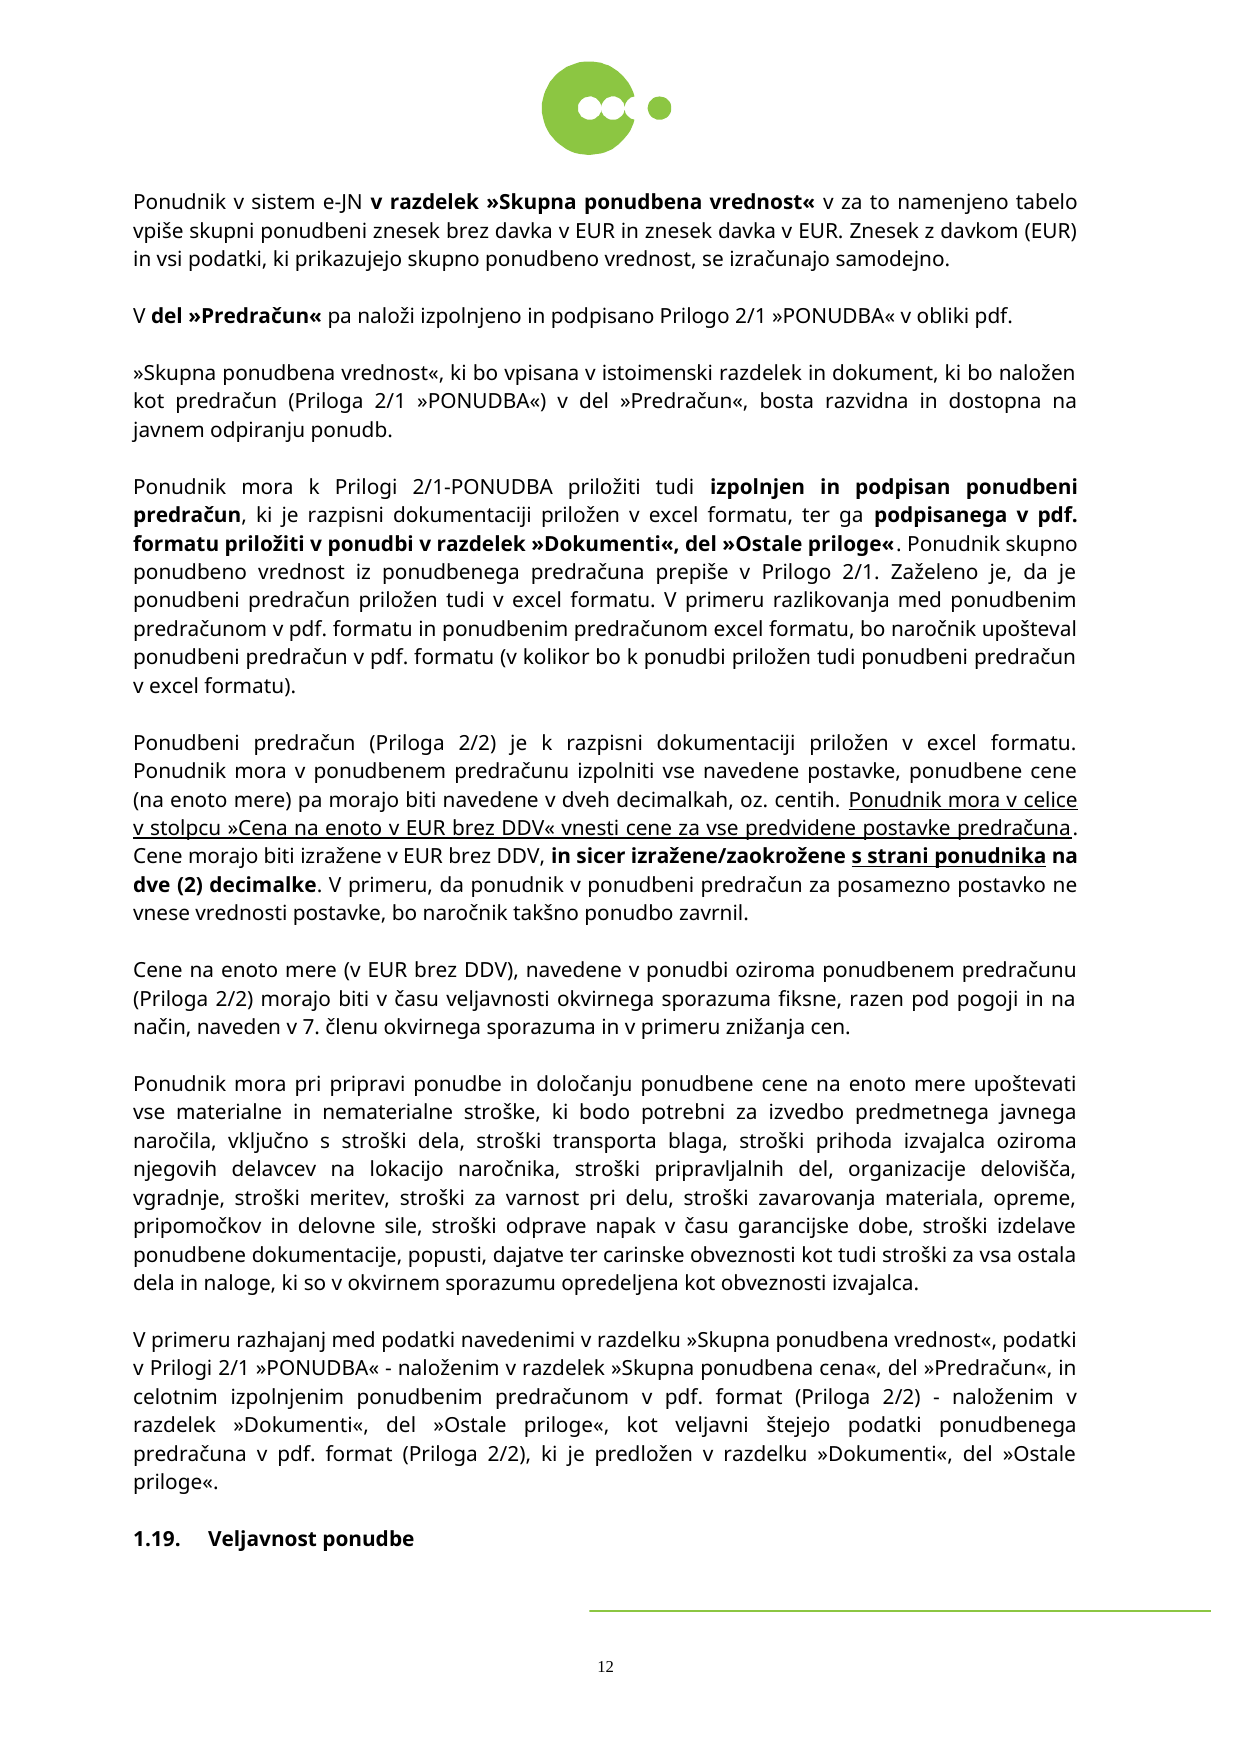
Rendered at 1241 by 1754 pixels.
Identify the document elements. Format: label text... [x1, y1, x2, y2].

text V primeru razhajanj med podatki navedenimi v razdelku »Skupna ponudbena vrednost«, podatki v Prilogi 2/1 »PONUDBA« - naloženim v razdelek »Skupna ponudbena cena«, del »Predračun«, in celotnim izpolnjenim ponudbenim predračunom v pdf. format (Priloga 2/2) - naloženim v razdelek »Dokumenti«, del »Ostale priloge«, kot veljavni štejejo podatki ponudbenega predračuna v pdf. format (Priloga 2/2), ki je predložen v razdelku »Dokumenti«, del »Ostale priloge«. [133, 1325, 1078, 1496]
text Ponudnik v sistem e-JN v razdelek »Skupna ponudbena vrednost« v za to namenjeno tabelo vpiše skupni ponudbeni znesek brez davka v EUR in znesek davka v EUR. Znesek z davkom (EUR) in vsi podatki, ki prikazujejo skupno ponudbeno vrednost, se izračunajo samodejno. [133, 187, 1078, 273]
text Cene na enoto mere (v EUR brez DDV), navedene v ponudbi oziroma ponudbenem predračunu (Priloga 2/2) morajo biti v času veljavnosti okvirnega sporazuma fiksne, razen pod pogoji in na način, naveden v 7. členu okvirnega sporazuma in v primeru znižanja cen. [133, 955, 1078, 1041]
list Veljavnost ponudbe [133, 1524, 1078, 1552]
text Ponudbeni predračun (Priloga 2/2) je k razpisni dokumentaciji priložen v excel formatu. Ponudnik mora v ponudbenem predračunu izpolniti vse navedene postavke, ponudbene cene (na enoto mere) pa morajo biti navedene v dveh decimalkah, oz. centih. Ponudnik mora v celice v stolpcu »Cena na enoto v EUR brez DDV« vnesti cene za vse predvidene postavke predračuna. Cene morajo biti izražene v EUR brez DDV, in sicer izražene/zaokrožene s strani ponudnika na dve (2) decimalke. V primeru, da ponudnik v ponudbeni predračun za posamezno postavko ne vnese vrednosti postavke, bo naročnik takšno ponudbo zavrnil. [133, 728, 1078, 927]
text Ponudnik mora pri pripravi ponudbe in določanju ponudbene cene na enoto mere upoštevati vse materialne in nematerialne stroške, ki bodo potrebni za izvedbo predmetnega javnega naročila, vključno s stroški dela, stroški transporta blaga, stroški prihoda izvajalca oziroma njegovih delavcev na lokacijo naročnika, stroški pripravljalnih del, organizacije delovišča, vgradnje, stroški meritev, stroški za varnost pri delu, stroški zavarovanja materiala, opreme, pripomočkov in delovne sile, stroški odprave napak v času garancijske dobe, stroški izdelave ponudbene dokumentacije, popusti, dajatve ter carinske obveznosti kot tudi stroški za vsa ostala dela in naloge, ki so v okvirnem sporazumu opredeljena kot obveznosti izvajalca. [133, 1069, 1078, 1297]
text V del »Predračun« pa naloži izpolnjeno in podpisano Prilogo 2/1 »PONUDBA« v obliki pdf. [133, 301, 1078, 330]
text »Skupna ponudbena vrednost«, ki bo vpisana v istoimenski razdelek in dokument, ki bo naložen kot predračun (Priloga 2/1 »PONUDBA«) v del »Predračun«, bosta razvidna in dostopna na javnem odpiranju ponudb. [133, 358, 1078, 443]
text Ponudnik mora k Prilogi 2/1-PONUDBA priložiti tudi izpolnjen in podpisan ponudbeni predračun, ki je razpisni dokumentaciji priložen v excel formatu, ter ga podpisanega v pdf. formatu priložiti v ponudbi v razdelek »Dokumenti«, del »Ostale priloge«. Ponudnik skupno ponudbeno vrednost iz ponudbenega predračuna prepiše v Prilogo 2/1. Zaželeno je, da je ponudbeni predračun priložen tudi v excel formatu. V primeru razlikovanja med ponudbenim predračunom v pdf. formatu in ponudbenim predračunom excel formatu, bo naročnik upošteval ponudbeni predračun v pdf. formatu (v kolikor bo k ponudbi priložen tudi ponudbeni predračun v excel formatu). [133, 472, 1078, 699]
